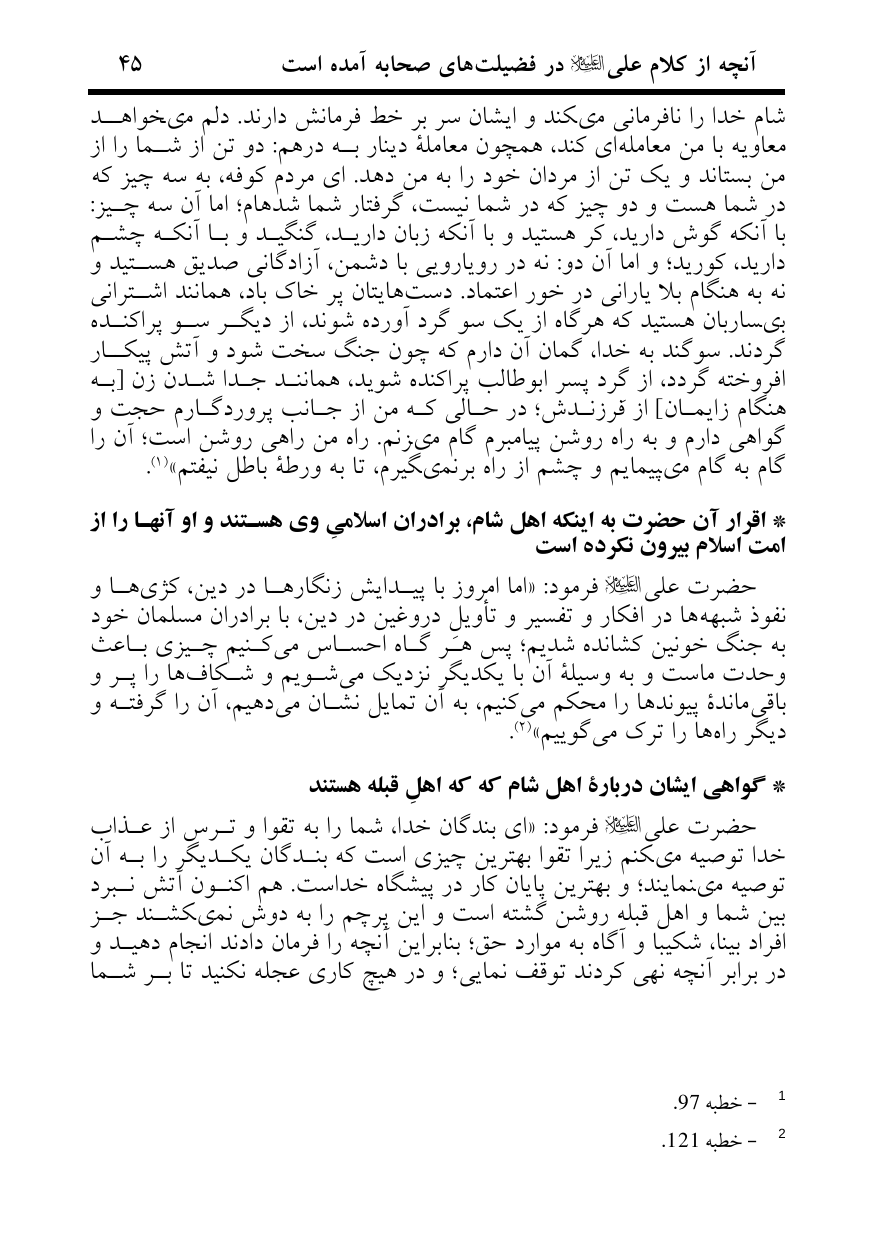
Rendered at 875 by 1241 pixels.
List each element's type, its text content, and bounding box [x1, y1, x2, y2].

text * گواهی ایشان دربارۀ اهل شام که که اهلِ قبله هستند [89, 776, 785, 801]
text * اقرار آن حضرت به اینکه اهل شام، برادران اسلامیِ وی هستند و او آنها را از امت اسلام بیرون نکرده است [89, 511, 785, 561]
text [89, 807, 785, 991]
text حضرت على فرمود: «اما امروز با پيدايش زنگارها در دين، كژى‌ها و نفوذ شبهه‌ها در افكار و تفسير و تأويلِ دروغين در دين، با برادران مسلمان خود به جنگ خونين كشانده شديم؛ پس هر گاه احساس مى‌كنيم چيزى باعث وحدت ماست و به وسيلة آن با يكديگر نزديك مى‌شويم و شكاف‌ها را پر و باقى‌ماندة پيوندها را محكم مى‌كنيم، به آن تمايل نشان مى‌دهيم، آن را گرفته و ديگر راه‌ها را ترك مى‌گوييم»(). [89, 567, 785, 751]
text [89, 106, 785, 486]
